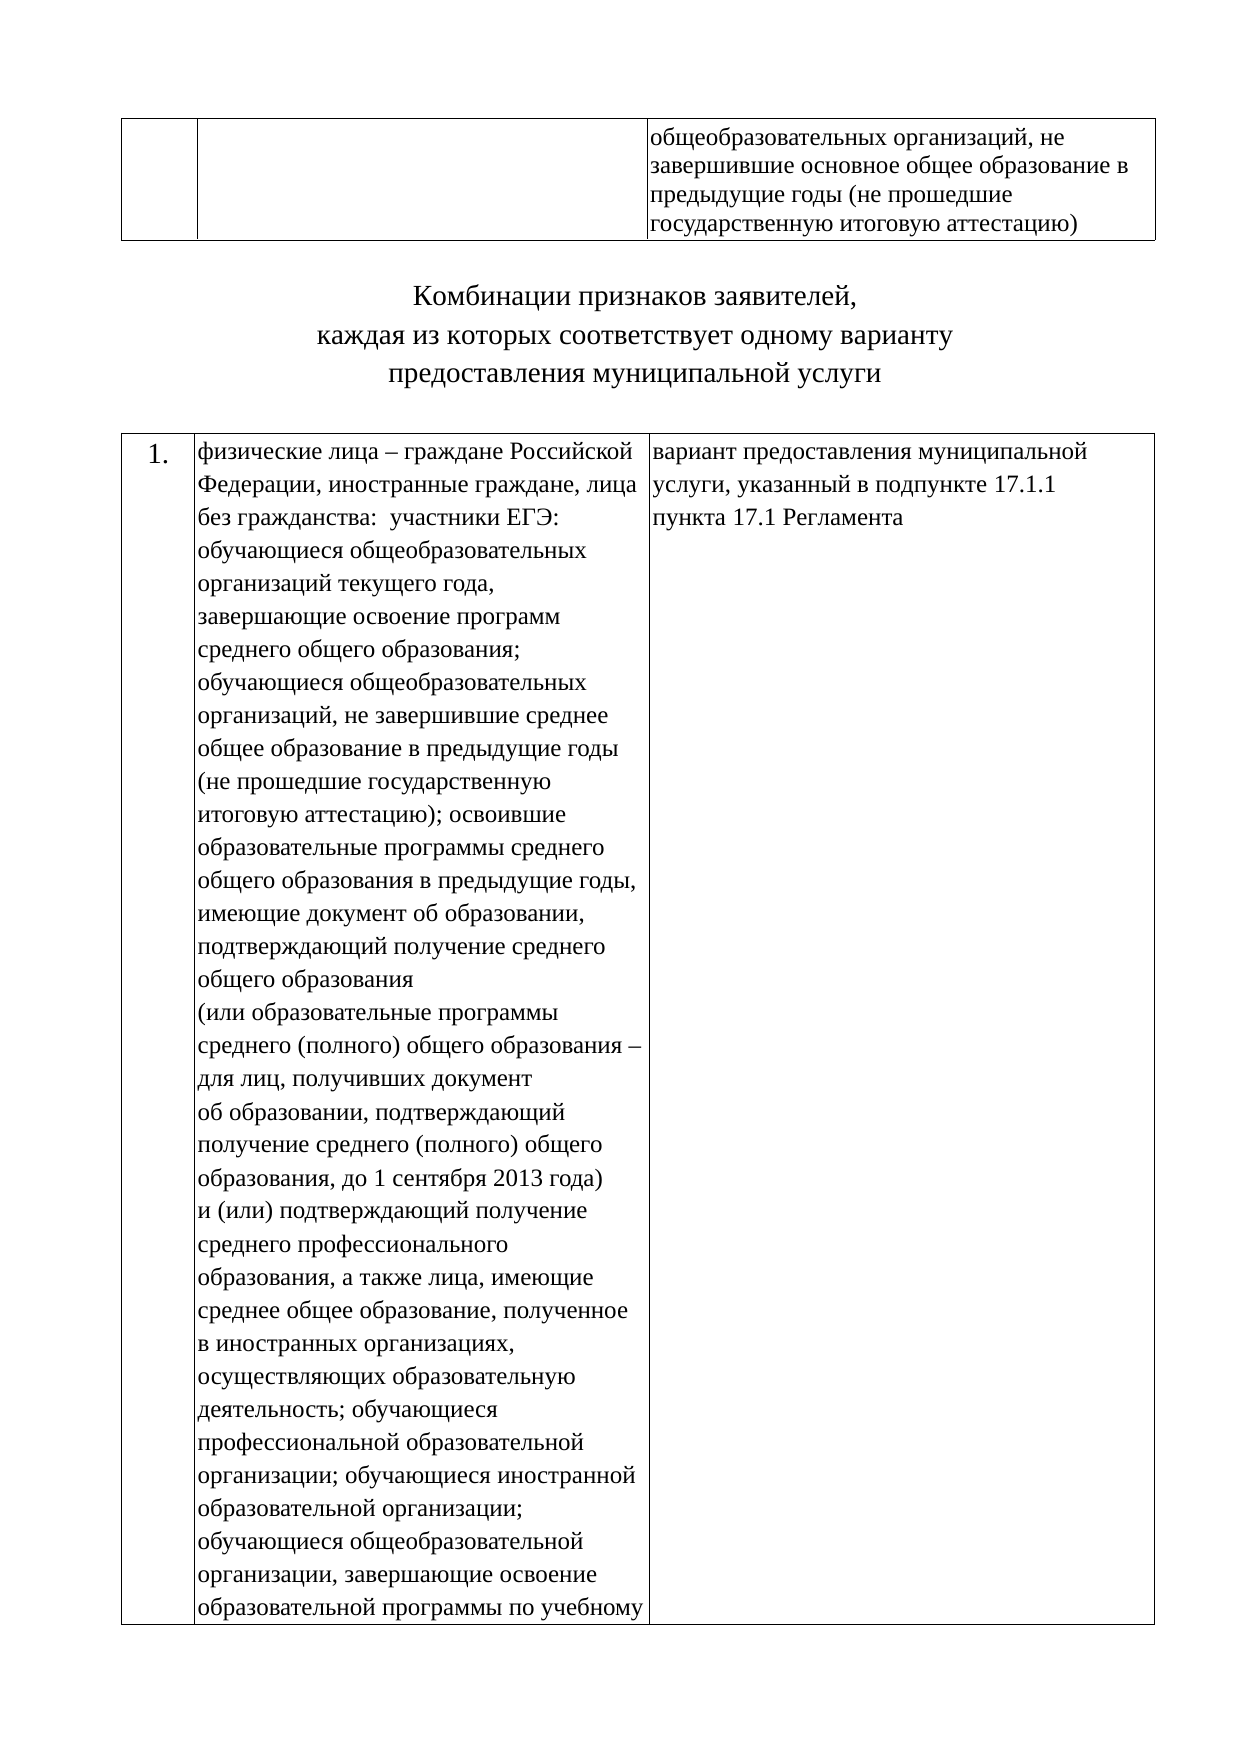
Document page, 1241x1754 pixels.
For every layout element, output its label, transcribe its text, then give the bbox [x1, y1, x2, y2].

table_header 1. [122, 434, 194, 1623]
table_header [650, 434, 1154, 1623]
table_cell 2. [122, 119, 197, 239]
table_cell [198, 119, 647, 239]
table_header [195, 434, 649, 1623]
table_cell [648, 119, 1155, 239]
text Комбинации признаков заявителей, каждая из которых соответствует одному варианту предоставления муниципальной услуги [118, 278, 1152, 389]
